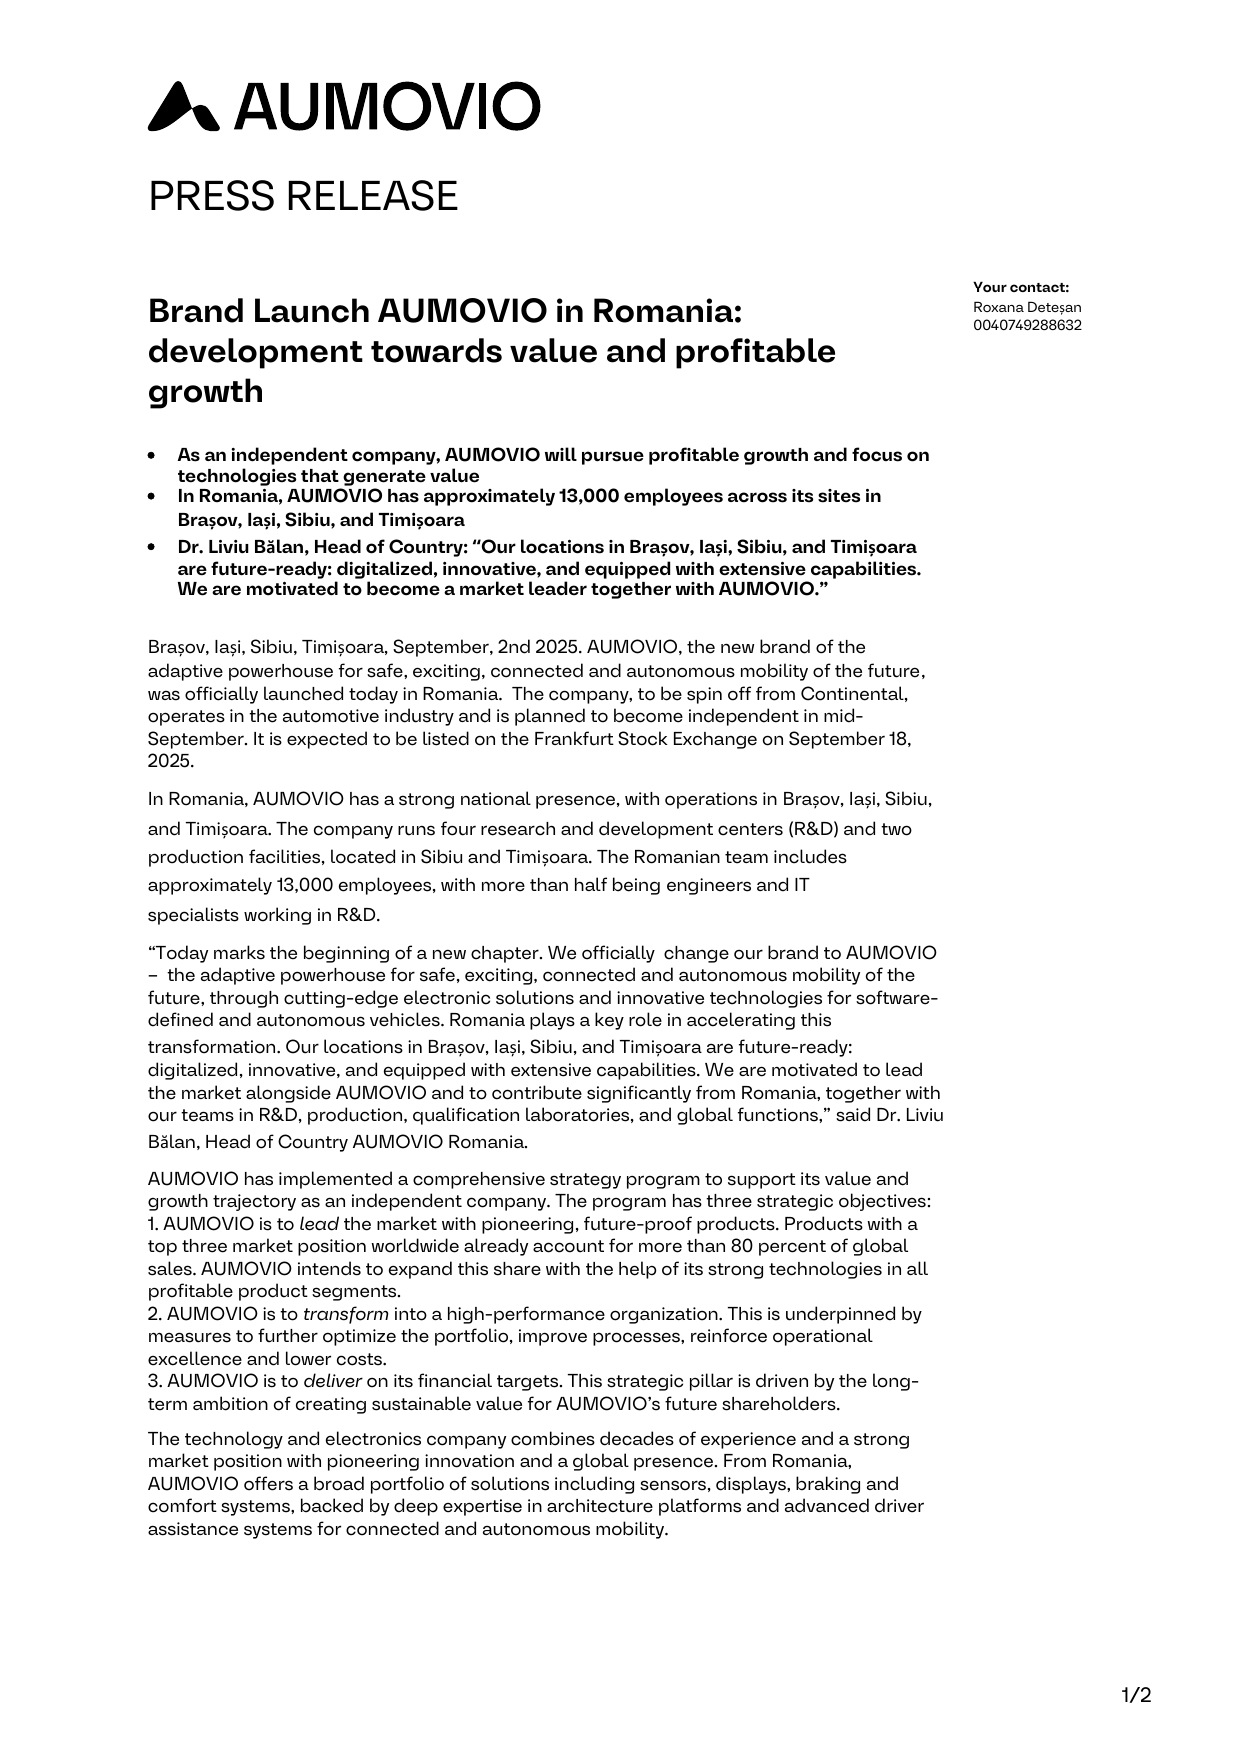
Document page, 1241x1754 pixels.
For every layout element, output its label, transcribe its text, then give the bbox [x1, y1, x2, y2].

text Brand Launch AUMOVIO in Romania: development towards value and profitable growth [148, 295, 945, 409]
text In Romania, AUMOVIO has approximately 13,000 employees across its sites in Brașov, Iași, Sibiu, and Timișoara [148, 487, 945, 531]
text As an independent company, AUMOVIO will pursue profitable growth and focus on technologies that generate value [148, 447, 945, 486]
text Dr. Liviu Bălan, Head of Country: “Our locations in Brașov, Iași, Sibiu, and Timișoara are future-ready: digitalized, innovative, and equipped with extensive capabilities. We are motivated to become a market leader together with AUMOVIO.” [148, 533, 945, 599]
text “Today marks the beginning of a new chapter. We officially change our brand to AUMOVIO – the adaptive powerhouse for safe, exciting, connected and autonomous mobility of the future, through cutting-edge electronic solutions and innovative technologies for software-defined and autonomous vehicles. Romania plays a key role in accelerating this transformation. Our locations in Brașov, Iași, Sibiu, and Timișoara are future-ready: digitalized, innovative, and equipped with extensive capabilities. We are motivated to lead the market alongside AUMOVIO and to contribute significantly from Romania, together with our teams in R&D, production, qualification laboratories, and global functions,” said Dr. Liviu Bălan, Head of Country AUMOVIO Romania. [148, 944, 945, 1153]
text AUMOVIO has implemented a comprehensive strategy program to support its value and growth trajectory as an independent company. The program has three strategic objectives: 1. AUMOVIO is to lead the market with pioneering, future-proof products. Products with a top three market position worldwide already account for more than 80 percent of global sales. AUMOVIO intends to expand this share with the help of its strong technologies in all profitable product segments. 2. AUMOVIO is to transform into a high-performance organization. This is underpinned by measures to further optimize the portfolio, improve processes, reinforce operational excellence and lower costs. 3. AUMOVIO is to deliver on its financial targets. This strategic pillar is driven by the long-term ambition of creating sustainable value for AUMOVIO’s future shareholders. [148, 1170, 945, 1413]
text In Romania, AUMOVIO has a strong national presence, with operations in Brașov, Iași, Sibiu, and Timișoara. The company runs four research and development centers (R&D) and two production facilities, located in Sibiu and Timișoara. The Romanian team includes approximately 13,000 employees, with more than half being engineers and IT specialists working in R&D. [148, 787, 945, 926]
text Brașov, Iași, Sibiu, Timișoara, September, 2nd 2025. AUMOVIO, the new brand of the adaptive powerhouse for safe, exciting, connected and autonomous mobility of the future, was officially launched today in Romania. The company, to be spin off from Continental, operates in the automotive industry and is planned to become independent in mid-September. It is expected to be listed on the Frankfurt Stock Exchange on September 18, 2025. [148, 636, 945, 771]
text The technology and electronics company combines decades of experience and a strong market position with pioneering innovation and a global presence. From Romania, AUMOVIO offers a broad portfolio of solutions including sensors, displays, braking and comfort systems, backed by deep expertise in architecture platforms and advanced driver assistance systems for connected and autonomous mobility. [148, 1430, 945, 1538]
